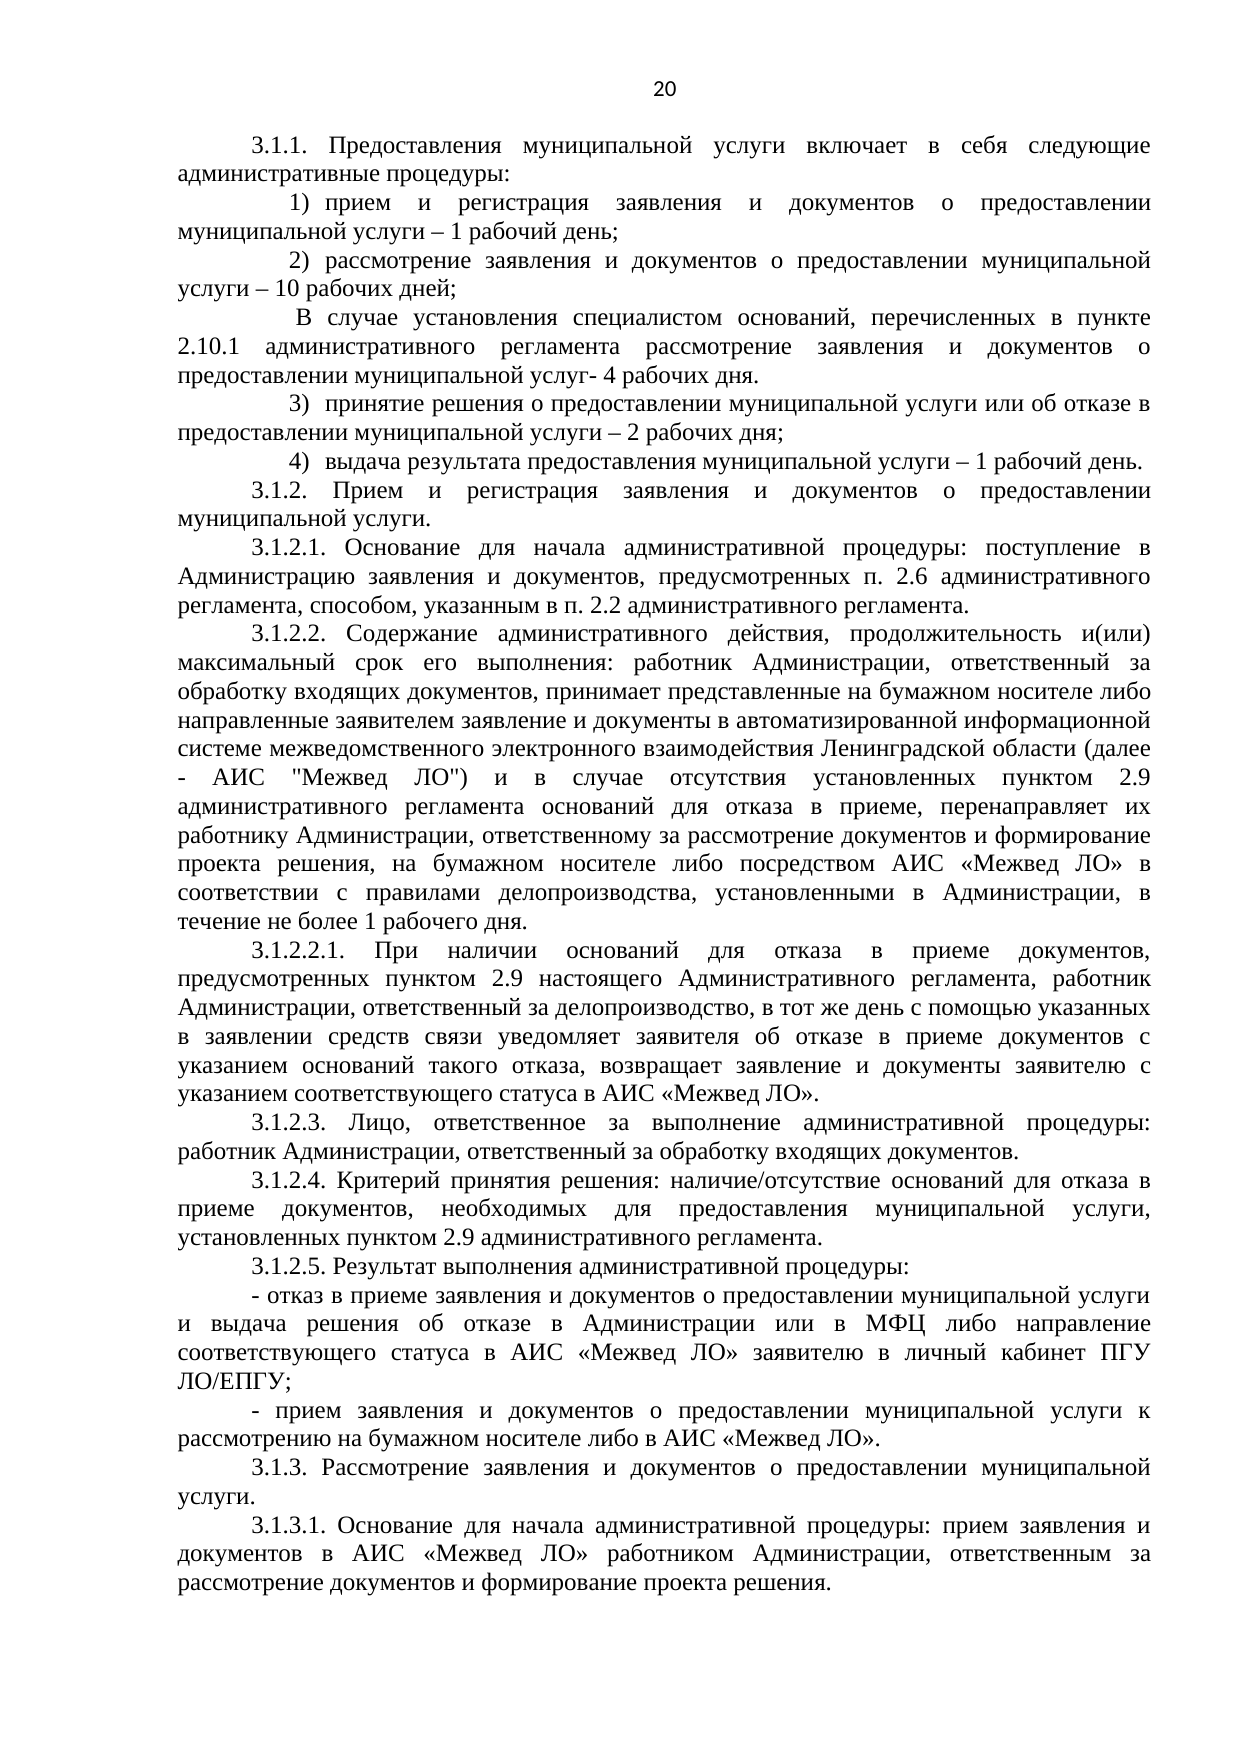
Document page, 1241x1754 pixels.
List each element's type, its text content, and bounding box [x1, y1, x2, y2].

list выдача результата предоставления муниципальной услуги – 1 рабочий день. [177, 446, 1152, 475]
text 3.1.1. Предоставления муниципальной услуги включает в себя следующие административные процедуры: [177, 130, 1152, 187]
text - прием заявления и документов о предоставлении муниципальной услуги к рассмотрению на бумажном носителе либо в АИС «Межвед ЛО». [177, 1395, 1152, 1452]
list рассмотрение заявления и документов о предоставлении муниципальной услуги – 10 рабочих дней; [177, 245, 1152, 302]
list прием и регистрация заявления и документов о предоставлении муниципальной услуги – 1 рабочий день; [177, 187, 1152, 245]
text 3.1.3.1. Основание для начала административной процедуры: прием заявления и документов в АИС «Межвед ЛО» работником Администрации, ответственным за рассмотрение документов и формирование проекта решения. [177, 1510, 1152, 1596]
text - отказ в приеме заявления и документов о предоставлении муниципальной услуги и выдача решения об отказе в Администрации или в МФЦ либо направление соответствующего статуса в АИС «Межвед ЛО» заявителю в личный кабинет ПГУ ЛО/ЕПГУ; [177, 1280, 1152, 1395]
text 3.1.2.4. Критерий принятия решения: наличие/отсутствие оснований для отказа в приеме документов, необходимых для предоставления муниципальной услуги, установленных пунктом 2.9 административного регламента. [177, 1165, 1152, 1251]
list В случае установления специалистом оснований, перечисленных в пункте 2.10.1 административного регламента рассмотрение заявления и документов о предоставлении муниципальной услуг- 4 рабочих дня. [177, 302, 1152, 388]
text 3.1.2. Прием и регистрация заявления и документов о предоставлении муниципальной услуги. [177, 475, 1152, 532]
text 3.1.2.1. Основание для начала административной процедуры: поступление в Администрацию заявления и документов, предусмотренных п. 2.6 административного регламента, способом, указанным в п. 2.2 административного регламента. [177, 532, 1152, 618]
text 3.1.2.2. Содержание административного действия, продолжительность и(или) максимальный срок его выполнения: работник Администрации, ответственный за обработку входящих документов, принимает представленные на бумажном носителе либо направленные заявителем заявление и документы в автоматизированной информационной системе межведомственного электронного взаимодействия Ленинградской области (далее - АИС "Межвед ЛО") и в случае отсутствия установленных пунктом 2.9 административного регламента оснований для отказа в приеме, перенаправляет их работнику Администрации, ответственному за рассмотрение документов и формирование проекта решения, на бумажном носителе либо посредством АИС «Межвед ЛО» в соответствии с правилами делопроизводства, установленными в Администрации, в течение не более 1 рабочего дня. [177, 618, 1152, 935]
text 3.1.2.5. Результат выполнения административной процедуры: [177, 1251, 1152, 1280]
text 3.1.2.2.1. При наличии оснований для отказа в приеме документов, предусмотренных пунктом 2.9 настоящего Административного регламента, работник Администрации, ответственный за делопроизводство, в тот же день с помощью указанных в заявлении средств связи уведомляет заявителя об отказе в приеме документов с указанием оснований такого отказа, возвращает заявление и документы заявителю с указанием соответствующего статуса в АИС «Межвед ЛО». [177, 935, 1152, 1107]
list принятие решения о предоставлении муниципальной услуги или об отказе в предоставлении муниципальной услуги – 2 рабочих дня; [177, 388, 1152, 446]
text 3.1.3. Рассмотрение заявления и документов о предоставлении муниципальной услуги. [177, 1452, 1152, 1510]
text 3.1.2.3. Лицо, ответственное за выполнение административной процедуры: работник Администрации, ответственный за обработку входящих документов. [177, 1107, 1152, 1165]
